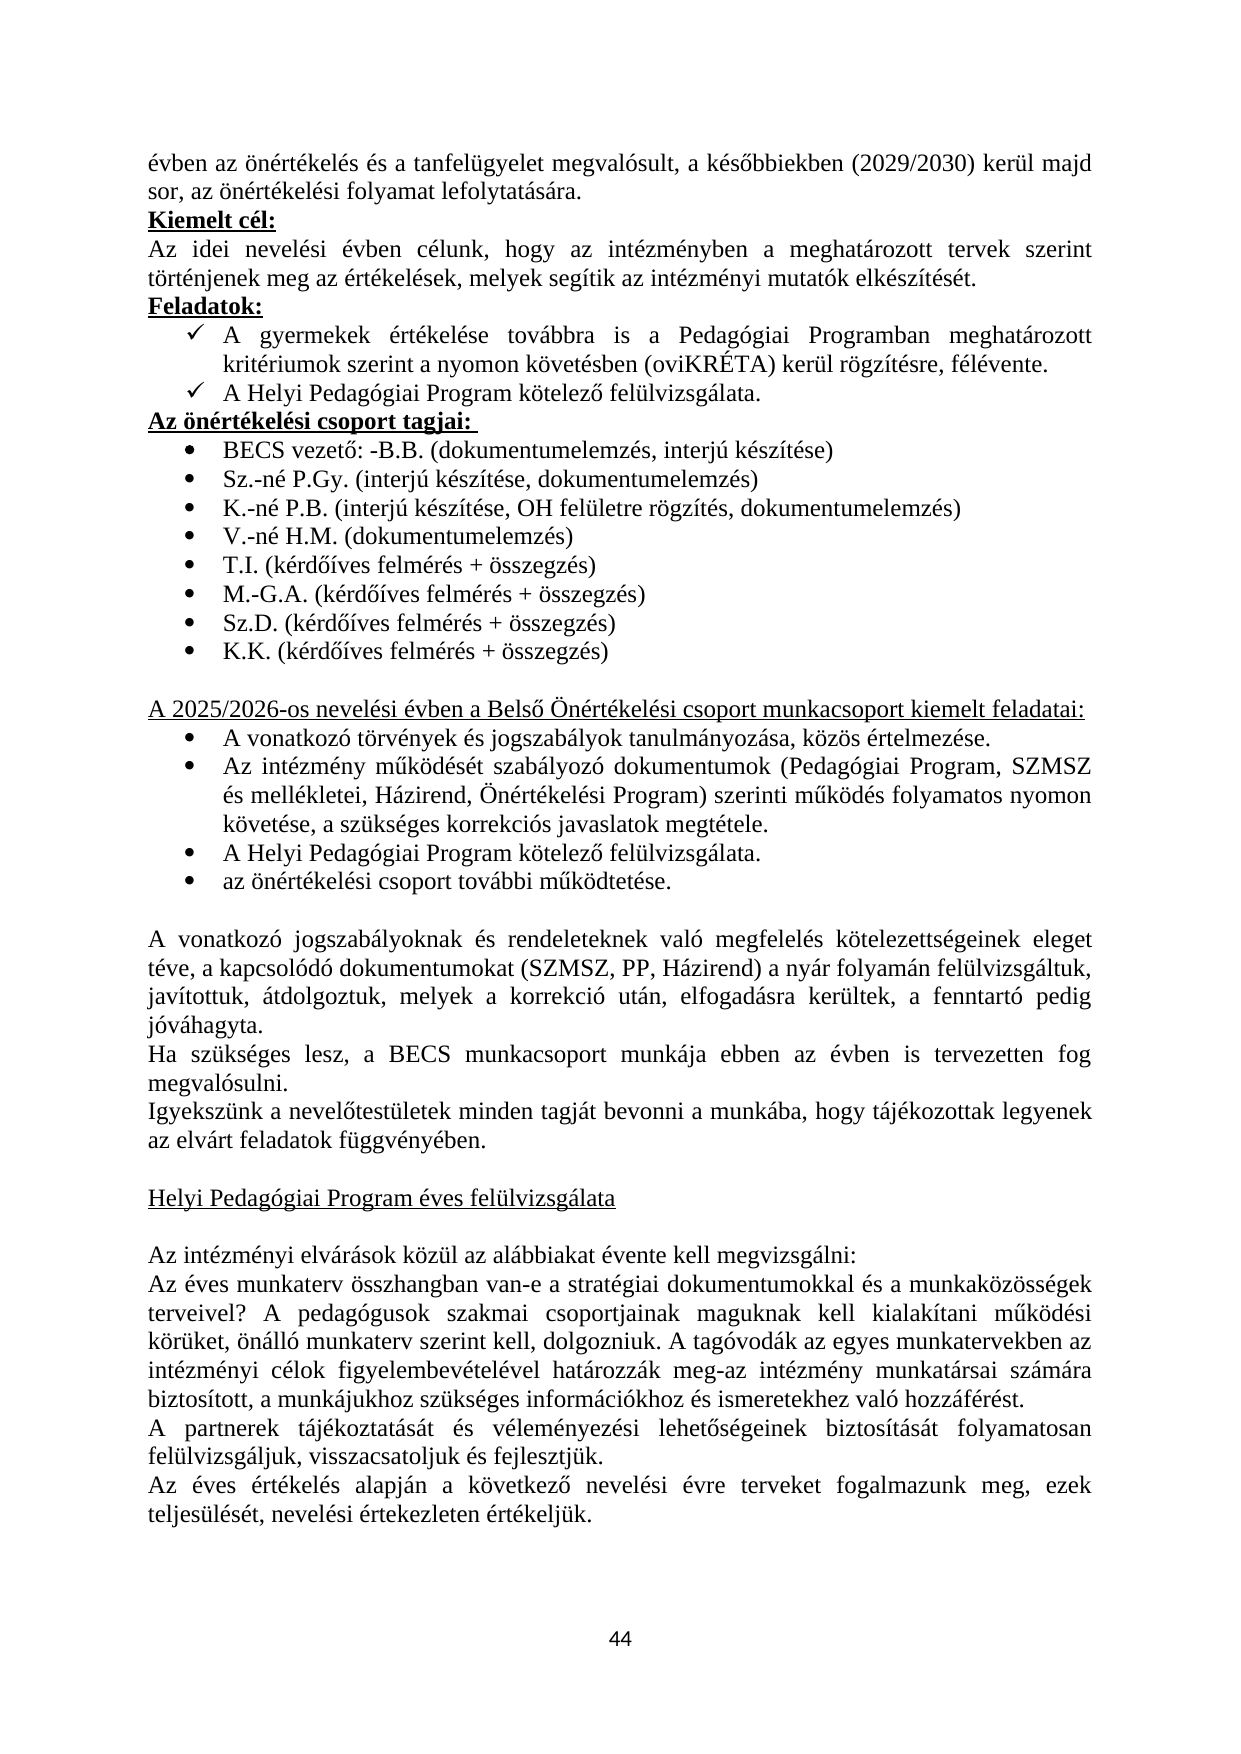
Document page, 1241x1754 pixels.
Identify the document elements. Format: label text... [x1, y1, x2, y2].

text Az éves munkaterv összhangban van-e a stratégiai dokumentumokkal és a munkaközösségek terveivel? A pedagógusok szakmai csoportjainak maguknak kell kialakítani működési körüket, önálló munkaterv szerint kell, dolgozniuk. A tagóvodák az egyes munkatervekben az intézményi célok figyelembevételével határozzák meg-az intézmény munkatársai számára biztosított, a munkájukhoz szükséges információkhoz és ismeretekhez való hozzáférést. [148, 1269, 1093, 1413]
text Helyi Pedagógiai Program éves felülvizsgálata [148, 1183, 1093, 1211]
list T.I. (kérdőíves felmérés + összegzés) [185, 550, 1093, 579]
list az önértékelési csoport további működtetése. [185, 866, 1093, 895]
list K.K. (kérdőíves felmérés + összegzés) [185, 636, 1093, 665]
list M.-G.A. (kérdőíves felmérés + összegzés) [185, 579, 1093, 608]
list A vonatkozó törvények és jogszabályok tanulmányozása, közös értelmezése. [185, 723, 1093, 751]
text A 2025/2026-os nevelési évben a Belső Önértékelési csoport munkacsoport kiemelt feladatai: [148, 694, 1093, 723]
list Sz.-né P.Gy. (interjú készítése, dokumentumelemzés) [185, 464, 1093, 493]
list Az intézmény működését szabályozó dokumentumok (Pedagógiai Program, SZMSZ és mellékletei, Házirend, Önértékelési Program) szerinti működés folyamatos nyomon követése, a szükséges korrekciós javaslatok megtétele. [185, 751, 1093, 838]
text A partnerek tájékoztatását és véleményezési lehetőségeinek biztosítását folyamatosan felülvizsgáljuk, visszacsatoljuk és fejlesztjük. [148, 1413, 1093, 1470]
list BECS vezető: -B.B. (dokumentumelemzés, interjú készítése) [185, 435, 1093, 464]
list A Helyi Pedagógiai Program kötelező felülvizsgálata. [185, 378, 1093, 406]
text Feladatok: [148, 291, 1093, 320]
list Sz.D. (kérdőíves felmérés + összegzés) [185, 608, 1093, 636]
list V.-né H.M. (dokumentumelemzés) [185, 521, 1093, 550]
text Az intézményi elvárások közül az alábbiakat évente kell megvizsgálni: [148, 1240, 1093, 1269]
list K.-né P.B. (interjú készítése, OH felületre rögzítés, dokumentumelemzés) [185, 493, 1093, 521]
text Igyekszünk a nevelőtestületek minden tagját bevonni a munkába, hogy tájékozottak legyenek az elvárt feladatok függvényében. [148, 1096, 1093, 1154]
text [148, 148, 1093, 205]
text Az idei nevelési évben célunk, hogy az intézményben a meghatározott tervek szerint történjenek meg az értékelések, melyek segítik az intézményi mutatók elkészítését. [148, 234, 1093, 291]
list A Helyi Pedagógiai Program kötelező felülvizsgálata. [185, 838, 1093, 866]
text Az éves értékelés alapján a következő nevelési évre terveket fogalmazunk meg, ezek teljesülését, nevelési értekezleten értékeljük. [148, 1470, 1093, 1528]
text Az önértékelési csoport tagjai: [148, 406, 1093, 435]
text Kiemelt cél: [148, 205, 1093, 234]
list A gyermekek értékelése továbbra is a Pedagógiai Programban meghatározott kritériumok szerint a nyomon követésben (oviKRÉTA) kerül rögzítésre, félévente. [185, 320, 1093, 378]
text A vonatkozó jogszabályoknak és rendeleteknek való megfelelés kötelezettségeinek eleget téve, a kapcsolódó dokumentumokat (SZMSZ, PP, Házirend) a nyár folyamán felülvizsgáltuk, javítottuk, átdolgoztuk, melyek a korrekció után, elfogadásra kerültek, a fenntartó pedig jóváhagyta. [148, 924, 1093, 1039]
text Ha szükséges lesz, a BECS munkacsoport munkája ebben az évben is tervezetten fog megvalósulni. [148, 1039, 1093, 1096]
